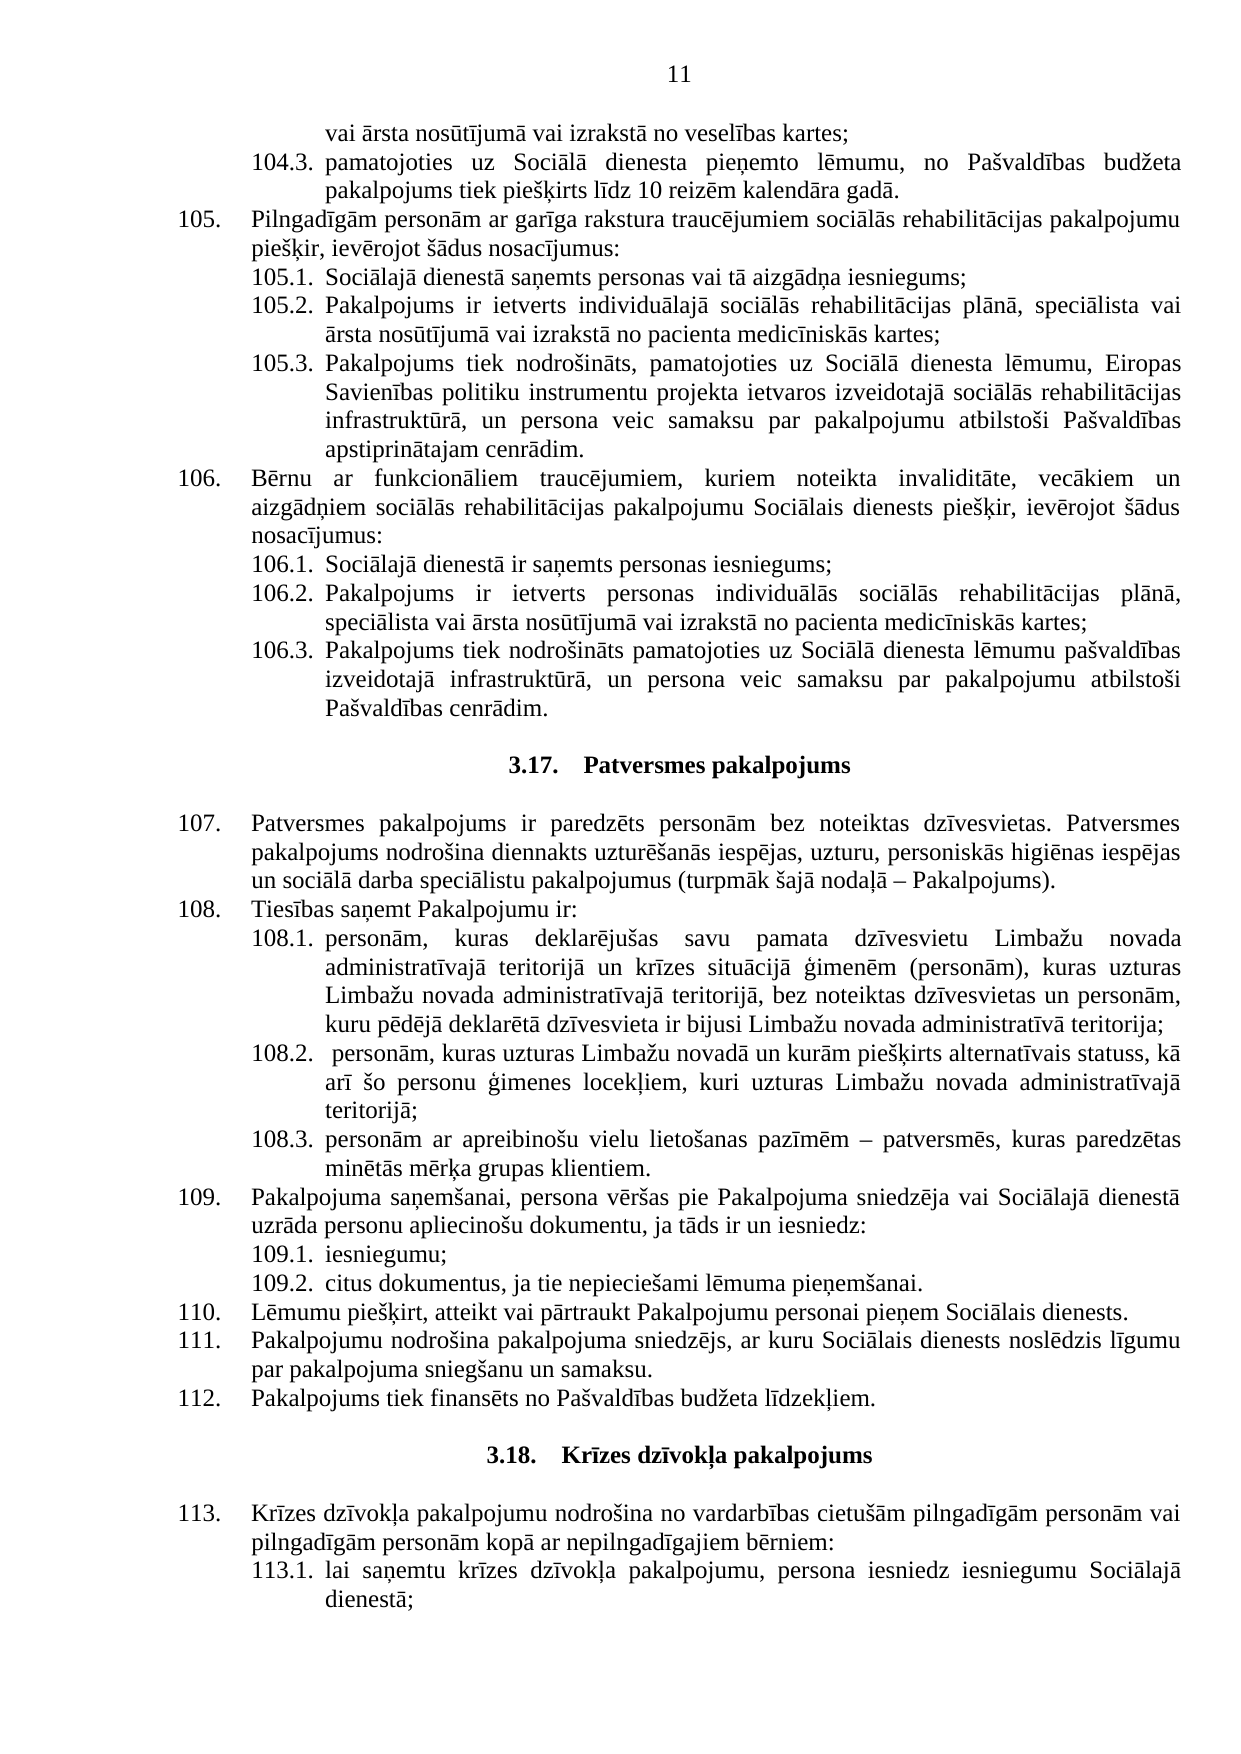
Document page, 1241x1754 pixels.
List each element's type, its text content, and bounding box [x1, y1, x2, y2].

list Sociālajā dienestā saņemts personas vai tā aizgādņa iesniegums; [251, 262, 1182, 291]
list Pakalpojuma saņemšanai, persona vēršas pie Pakalpojuma sniedzēja vai Sociālajā dienestā uzrāda personu apliecinošu dokumentu, ja tāds ir un iesniedz: [177, 1182, 1181, 1239]
subtitle Patversmes pakalpojums [177, 751, 1182, 779]
list Sociālajā dienestā ir saņemts personas iesniegums; [251, 549, 1182, 578]
list Pakalpojumu nodrošina pakalpojuma sniedzējs, ar kuru Sociālais dienests noslēdzis līgumu par pakalpojuma sniegšanu un samaksu. [177, 1326, 1181, 1383]
list lai saņemtu krīzes dzīvokļa pakalpojumu, persona iesniedz iesniegumu Sociālajā dienestā; [251, 1556, 1182, 1613]
list Patversmes pakalpojums ir paredzēts personām bez noteiktas dzīvesvietas. Patversmes pakalpojums nodrošina diennakts uzturēšanās iespējas, uzturu, personiskās higiēnas iespējas un sociālā darba speciālistu pakalpojumus (turpmāk šajā nodaļā – Pakalpojums). [177, 808, 1181, 894]
list pamatojoties uz Sociālā dienesta pieņemto lēmumu, no Pašvaldības budžeta pakalpojums tiek piešķirts līdz 10 reizēm kalendāra gadā. [251, 147, 1182, 204]
list personām, kuras uzturas Limbažu novadā un kurām piešķirts alternatīvais statuss, kā arī šo personu ģimenes locekļiem, kuri uzturas Limbažu novada administratīvajā teritorijā; [251, 1038, 1182, 1124]
list Bērnu ar funkcionāliem traucējumiem, kuriem noteikta invaliditāte, vecākiem un aizgādņiem sociālās rehabilitācijas pakalpojumu Sociālais dienests piešķir, ievērojot šādus nosacījumus: [177, 463, 1181, 549]
list Pakalpojums ir ietverts individuālajā sociālās rehabilitācijas plānā, speciālista vai ārsta nosūtījumā vai izrakstā no pacienta medicīniskās kartes; [251, 291, 1182, 348]
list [251, 118, 1182, 147]
list Krīzes dzīvokļa pakalpojumu nodrošina no vardarbības cietušām pilngadīgām personām vai pilngadīgām personām kopā ar nepilngadīgajiem bērniem: [177, 1498, 1181, 1556]
list Pakalpojums tiek finansēts no Pašvaldības budžeta līdzekļiem. [177, 1383, 1181, 1412]
subtitle Krīzes dzīvokļa pakalpojums [177, 1441, 1182, 1469]
list Lēmumu piešķirt, atteikt vai pārtraukt Pakalpojumu personai pieņem Sociālais dienests. [177, 1297, 1181, 1326]
list Pilngadīgām personām ar garīga rakstura traucējumiem sociālās rehabilitācijas pakalpojumu piešķir, ievērojot šādus nosacījumus: [177, 204, 1181, 262]
list Tiesības saņemt Pakalpojumu ir: [177, 894, 1181, 923]
list Pakalpojums tiek nodrošināts, pamatojoties uz Sociālā dienesta lēmumu, Eiropas Savienības politiku instrumentu projekta ietvaros izveidotajā sociālās rehabilitācijas infrastruktūrā, un persona veic samaksu par pakalpojumu atbilstoši Pašvaldības apstiprinātajam cenrādim. [251, 348, 1182, 463]
list Pakalpojums ir ietverts personas individuālās sociālās rehabilitācijas plānā, speciālista vai ārsta nosūtījumā vai izrakstā no pacienta medicīniskās kartes; [251, 578, 1182, 636]
list personām, kuras deklarējušas savu pamata dzīvesvietu Limbažu novada administratīvajā teritorijā un krīzes situācijā ģimenēm (personām), kuras uzturas Limbažu novada administratīvajā teritorijā, bez noteiktas dzīvesvietas un personām, kuru pēdējā deklarētā dzīvesvieta ir bijusi Limbažu novada administratīvā teritorija; [251, 923, 1182, 1038]
list personām ar apreibinošu vielu lietošanas pazīmēm – patversmēs, kuras paredzētas minētās mērķa grupas klientiem. [251, 1124, 1182, 1182]
list Pakalpojums tiek nodrošināts pamatojoties uz Sociālā dienesta lēmumu pašvaldības izveidotajā infrastruktūrā, un persona veic samaksu par pakalpojumu atbilstoši Pašvaldības cenrādim. [251, 636, 1182, 722]
list iesniegumu; [251, 1239, 1182, 1268]
list citus dokumentus, ja tie nepieciešami lēmuma pieņemšanai. [251, 1268, 1182, 1297]
